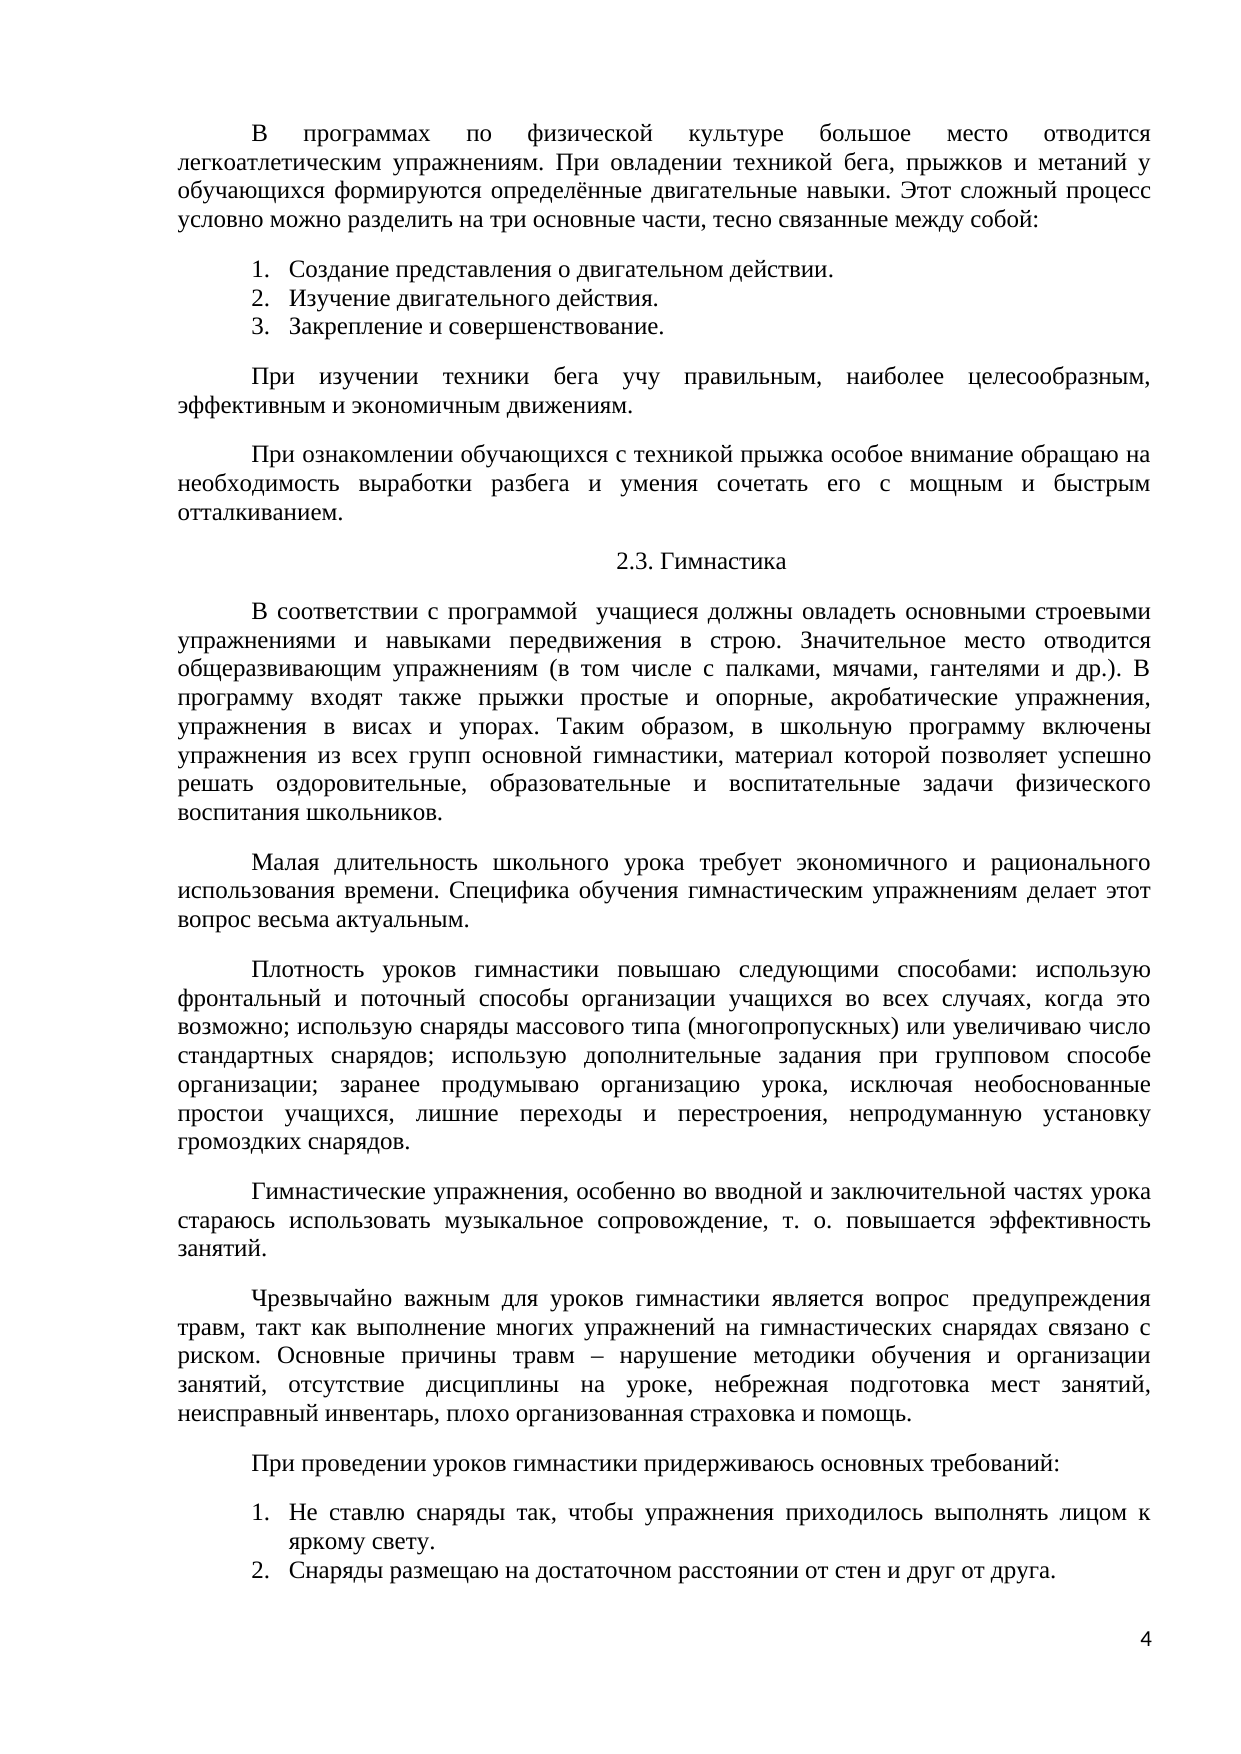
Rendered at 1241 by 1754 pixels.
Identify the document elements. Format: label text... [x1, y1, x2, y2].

list Не ставлю снаряды так, чтобы упражнения приходилось выполнять лицом к яркому свету. [251, 1497, 1152, 1555]
text Чрезвычайно важным для уроков гимнастики является вопрос предупреждения травм, такт как выполнение многих упражнений на гимнастических снарядах связано с риском. Основные причины травм – нарушение методики обучения и организации занятий, отсутствие дисциплины на уроке, небрежная подготовка мест занятий, неисправный инвентарь, плохо организованная страховка и помощь. [177, 1283, 1152, 1427]
text При ознакомлении обучающихся с техникой прыжка особое внимание обращаю на необходимость выработки разбега и умения сочетать его с мощным и быстрым отталкиванием. [177, 439, 1152, 526]
text 2.3. Гимнастика [177, 546, 1152, 575]
text В соответствии с программой учащиеся должны овладеть основными строевыми упражнениями и навыками передвижения в строю. Значительное место отводится общеразвивающим упражнениям (в том числе с палками, мячами, гантелями и др.). В программу входят также прыжки простые и опорные, акробатические упражнения, упражнения в висах и упорах. Таким образом, в школьную программу включены упражнения из всех групп основной гимнастики, материал которой позволяет успешно решать оздоровительные, образовательные и воспитательные задачи физического воспитания школьников. [177, 596, 1152, 826]
text Плотность уроков гимнастики повышаю следующими способами: использую фронтальный и поточный способы организации учащихся во всех случаях, когда это возможно; использую снаряды массового типа (многопропускных) или увеличиваю число стандартных снарядов; использую дополнительные задания при групповом способе организации; заранее продумываю организацию урока, исключая необоснованные простои учащихся, лишние переходы и перестроения, непродуманную установку громоздких снарядов. [177, 954, 1152, 1155]
text Малая длительность школьного урока требует экономичного и рационального использования времени. Специфика обучения гимнастическим упражнениям делает этот вопрос весьма актуальным. [177, 847, 1152, 933]
list Закрепление и совершенствование. [251, 311, 1152, 340]
list Создание представления о двигательном действии. [251, 254, 1152, 283]
text При изучении техники бега учу правильным, наиболее целесообразным, эффективным и экономичным движениям. [177, 361, 1152, 418]
list Снаряды размещаю на достаточном расстоянии от стен и друг от друга. [251, 1555, 1152, 1583]
text При проведении уроков гимнастики придерживаюсь основных требований: [177, 1448, 1152, 1476]
text Гимнастические упражнения, особенно во вводной и заключительной частях урока стараюсь использовать музыкальное сопровождение, т. о. повышается эффективность занятий. [177, 1176, 1152, 1262]
list Изучение двигательного действия. [251, 283, 1152, 311]
text В программах по физической культуре большое место отводится легкоатлетическим упражнениям. При овладении техникой бега, прыжков и метаний у обучающихся формируются определённые двигательные навыки. Этот сложный процесс условно можно разделить на три основные части, тесно связанные между собой: [177, 118, 1152, 233]
